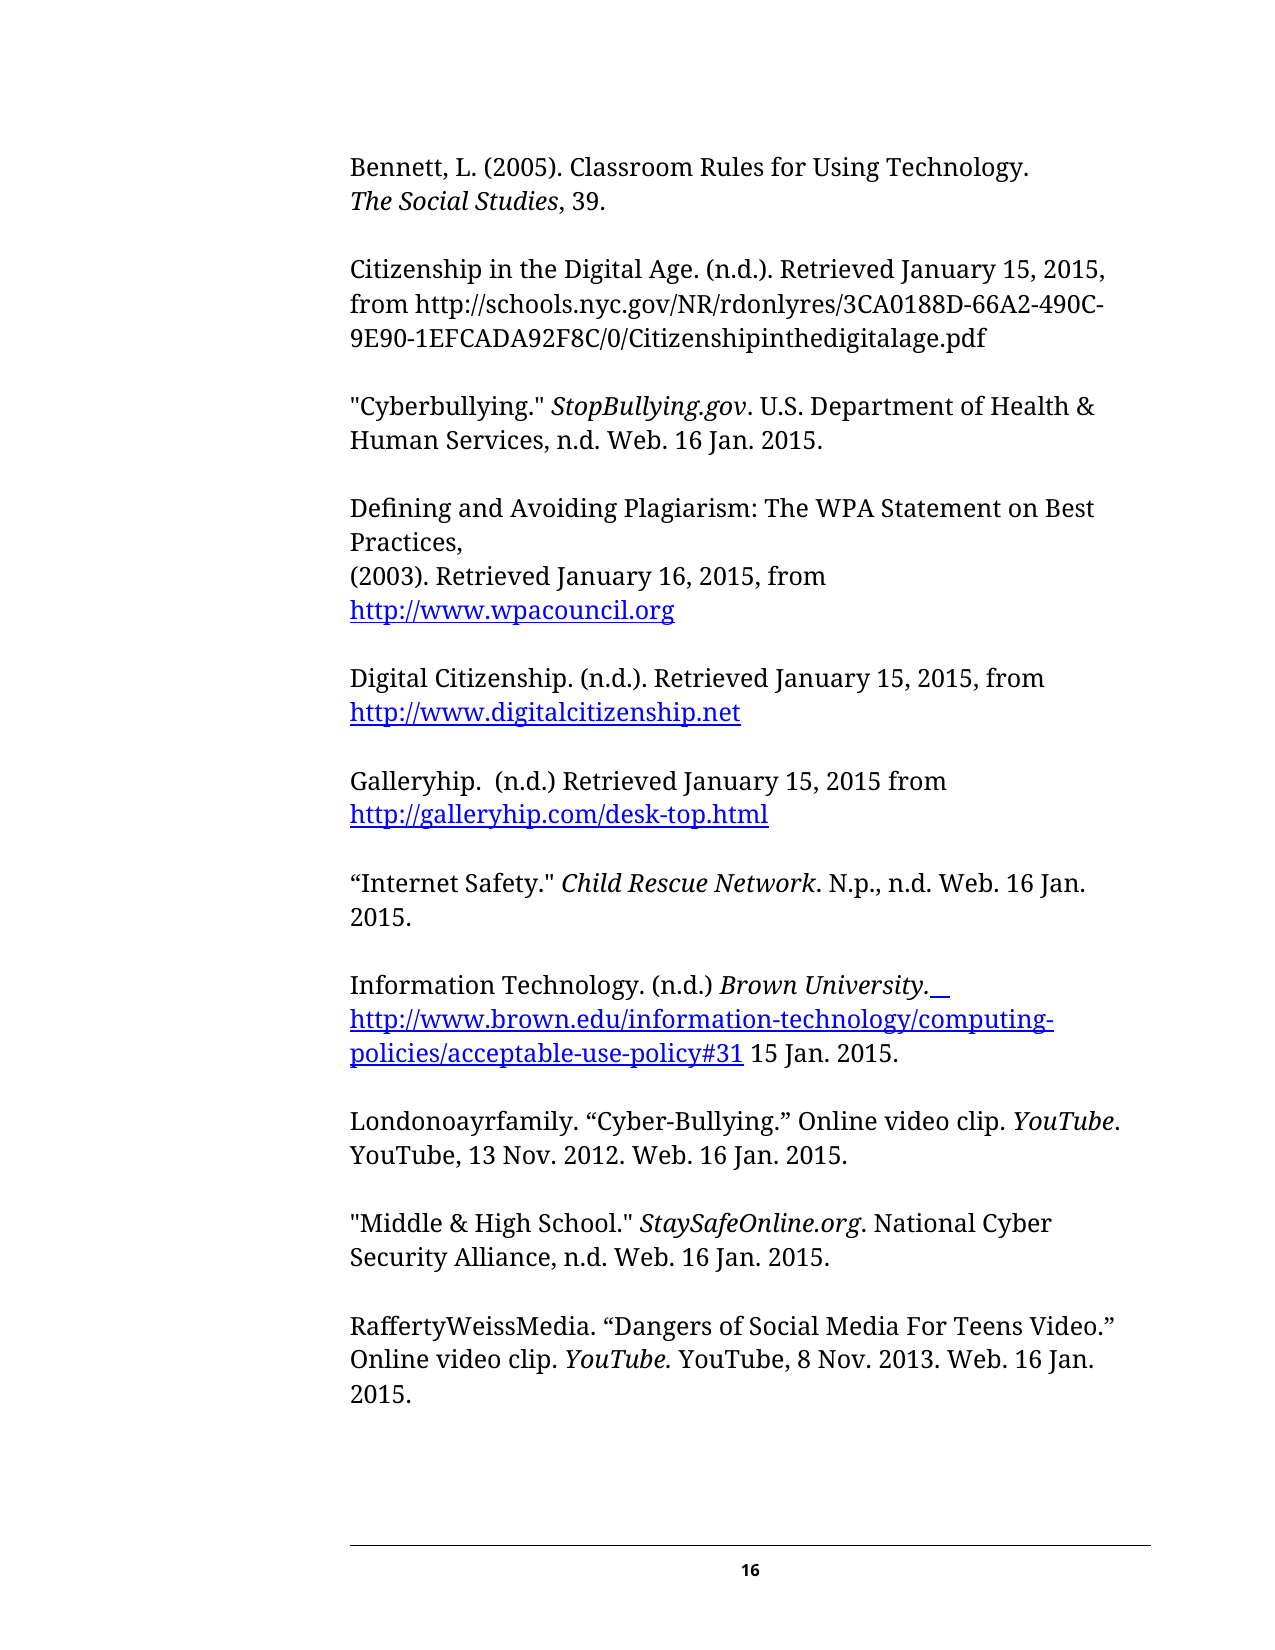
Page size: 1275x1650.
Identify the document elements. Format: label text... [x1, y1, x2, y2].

text Citizenship in the Digital Age. (n.d.). Retrieved January 15, 2015, from http://schools.nyc.gov/NR/rdonlyres/3CA0188D-66A2-490C-9E90-1EFCADA92F8C/0/Citizenshipinthedigitalage.pdf [349, 252, 1151, 354]
text Digital Citizenship. (n.d.). Retrieved January 15, 2015, from http://www.digitalcitizenship.net [349, 661, 1151, 729]
text Defining and Avoiding Plagiarism: The WPA Statement on Best Practices, [349, 491, 1151, 559]
text (2003). Retrieved January 16, 2015, from http://www.wpacouncil.org [349, 559, 1151, 627]
text Bennett, L. (2005). Classroom Rules for Using Technology. [349, 150, 1151, 184]
text RaffertyWeissMedia. “Dangers of Social Media For Teens Video.” Online video clip. YouTube. YouTube, 8 Nov. 2013. Web. 16 Jan. 2015. [349, 1308, 1151, 1410]
text “Internet Safety." Child Rescue Network. N.p., n.d. Web. 16 Jan. 2015. [349, 865, 1151, 933]
text The Social Studies, 39. [349, 184, 1151, 218]
text "Middle & High School." StaySafeOnline.org. National Cyber Security Alliance, n.d. Web. 16 Jan. 2015. [349, 1206, 1151, 1274]
text Galleryhip. (n.d.) Retrieved January 15, 2015 from http://galleryhip.com/desk-top.html [349, 763, 1151, 831]
text Londonoayrfamily. “Cyber-Bullying.” Online video clip. YouTube. YouTube, 13 Nov. 2012. Web. 16 Jan. 2015. [349, 1104, 1151, 1172]
text "Cyberbullying." StopBullying.gov. U.S. Department of Health & Human Services, n.d. Web. 16 Jan. 2015. [349, 388, 1151, 457]
text Information Technology. (n.d.) Brown University. http://www.brown.edu/information-technology/computing-policies/acceptable-use-policy#31 15 Jan. 2015. [349, 967, 1151, 1070]
